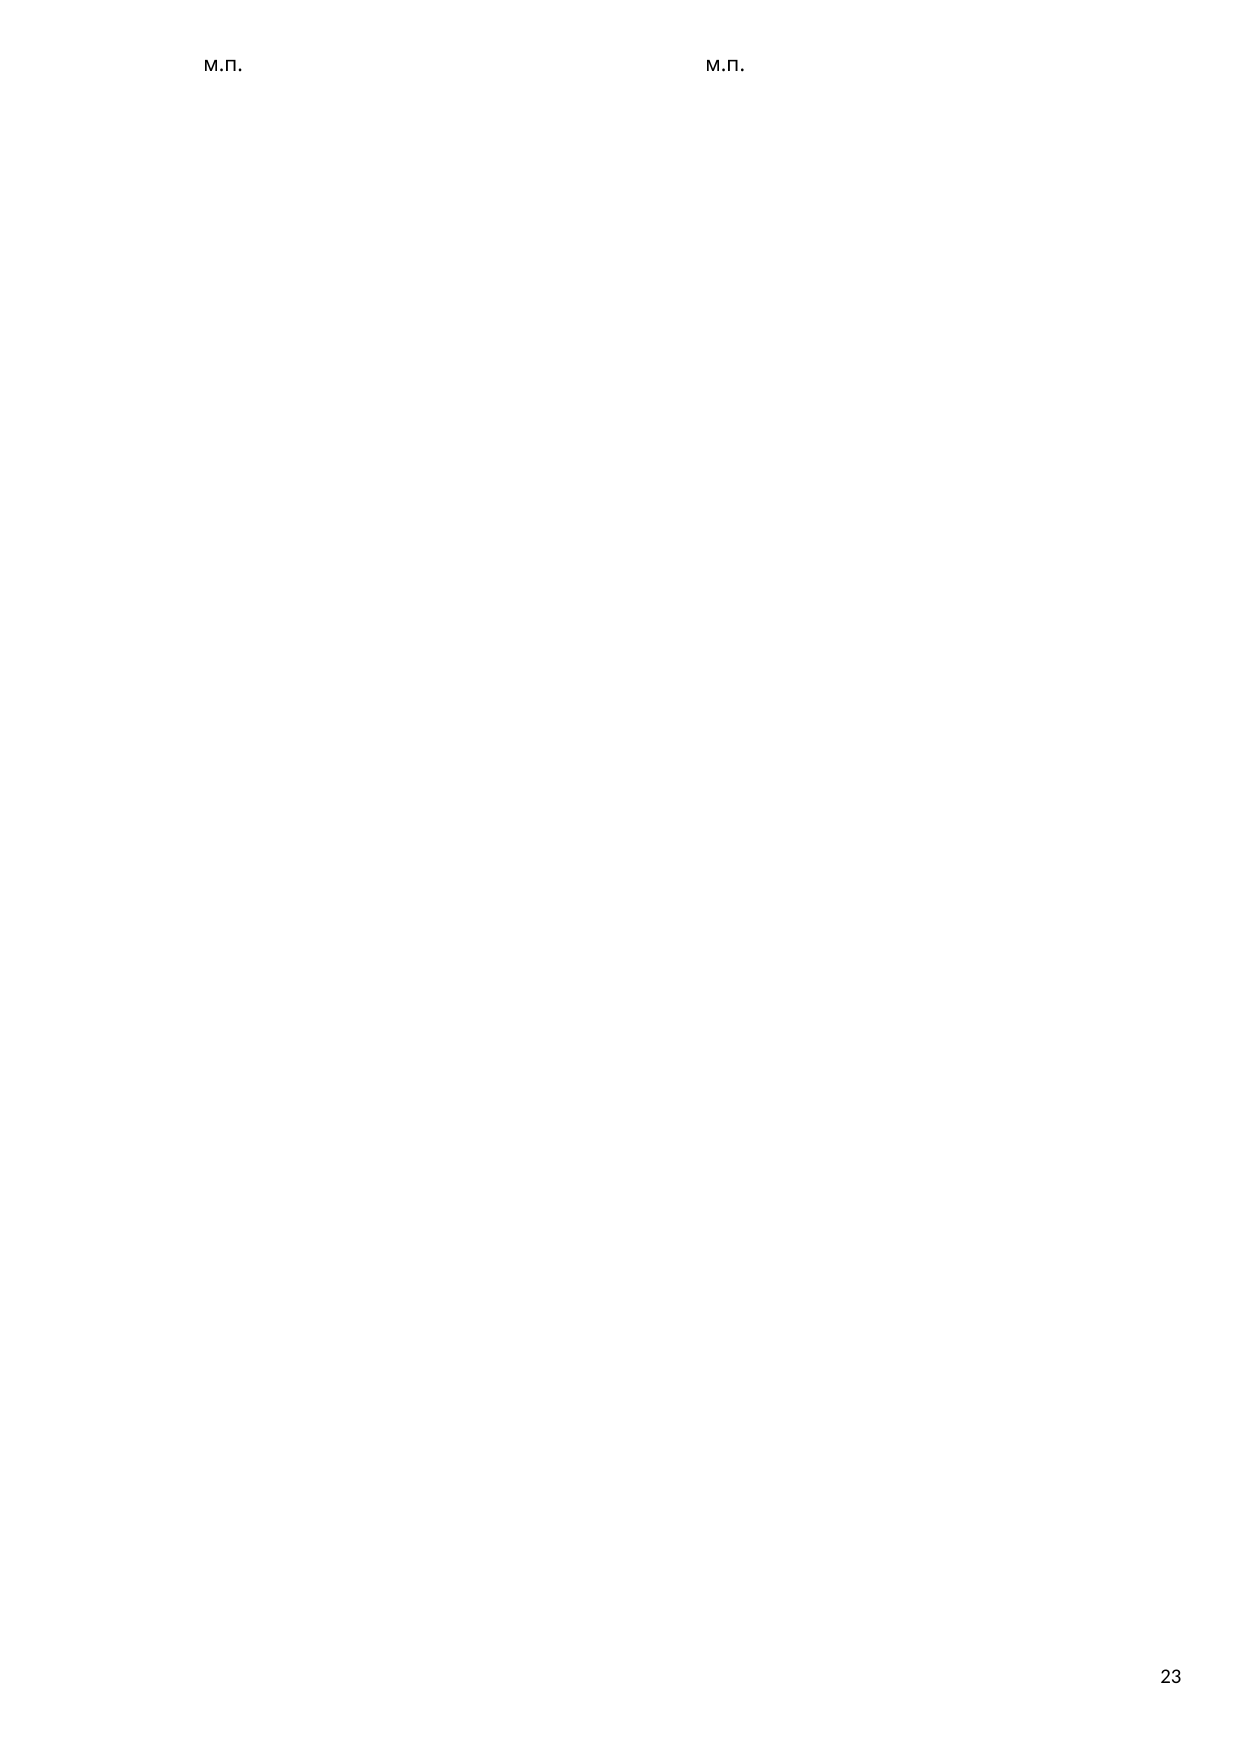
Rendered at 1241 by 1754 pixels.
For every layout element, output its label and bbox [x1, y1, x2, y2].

table_header [694, 49, 1122, 78]
table_header [192, 49, 694, 78]
